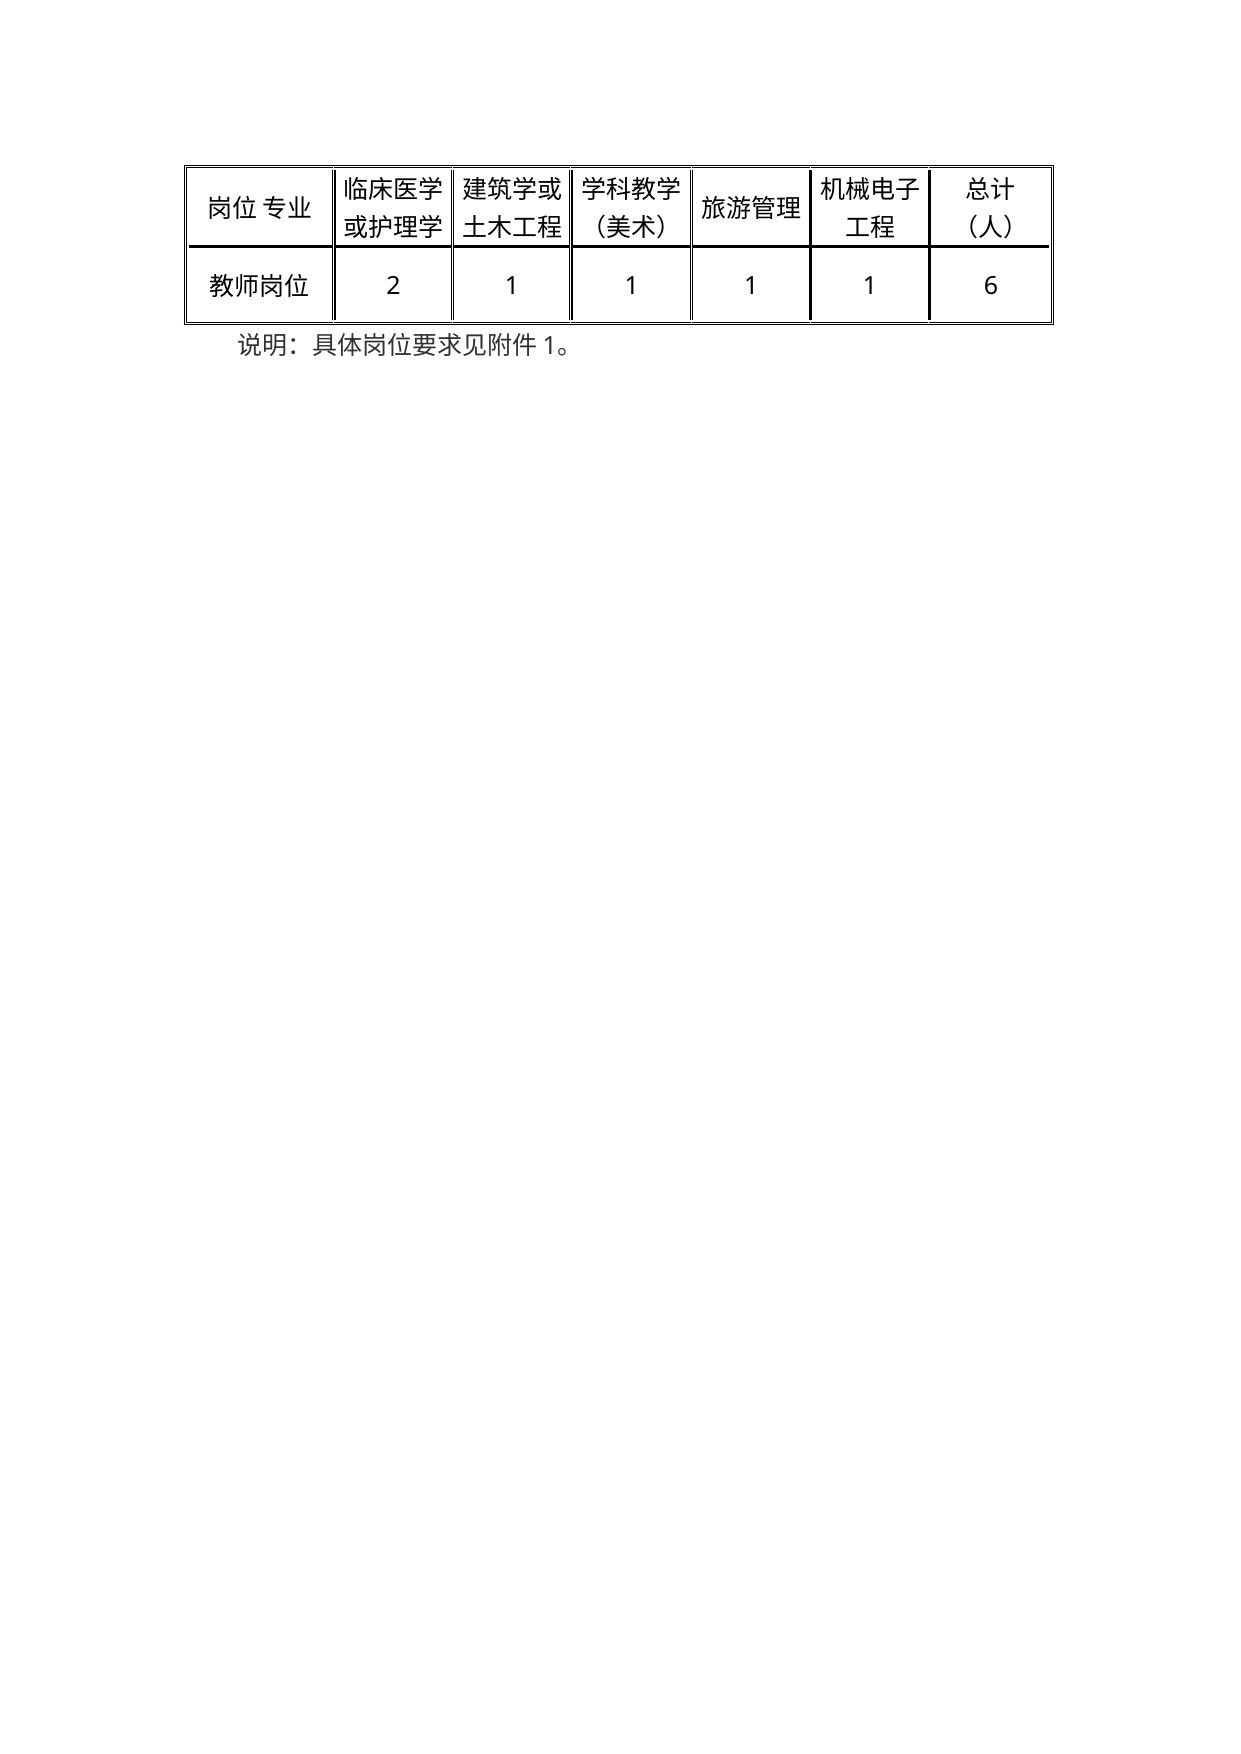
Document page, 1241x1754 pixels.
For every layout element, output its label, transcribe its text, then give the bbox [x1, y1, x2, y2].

table_cell 教师岗位 [187, 245, 334, 321]
table_header 临床医学或护理学 [334, 168, 452, 245]
table_header 岗位 专业 [187, 166, 334, 245]
table_header 旅游管理 [692, 168, 810, 245]
table_cell 1 [692, 248, 810, 321]
table_header 建筑学或土木工程 [453, 166, 571, 245]
table_header 机械电子工程 [810, 166, 929, 245]
table_header 总计（人） [929, 168, 1051, 245]
table_cell 1 [810, 248, 929, 321]
table_cell 6 [929, 245, 1051, 321]
table_cell 1 [453, 245, 571, 321]
table_header 学科教学（美术） [571, 168, 692, 245]
table_cell 2 [334, 248, 452, 321]
text 说明：具体岗位要求见附件1。 [187, 325, 1053, 362]
table_cell 1 [571, 248, 692, 321]
